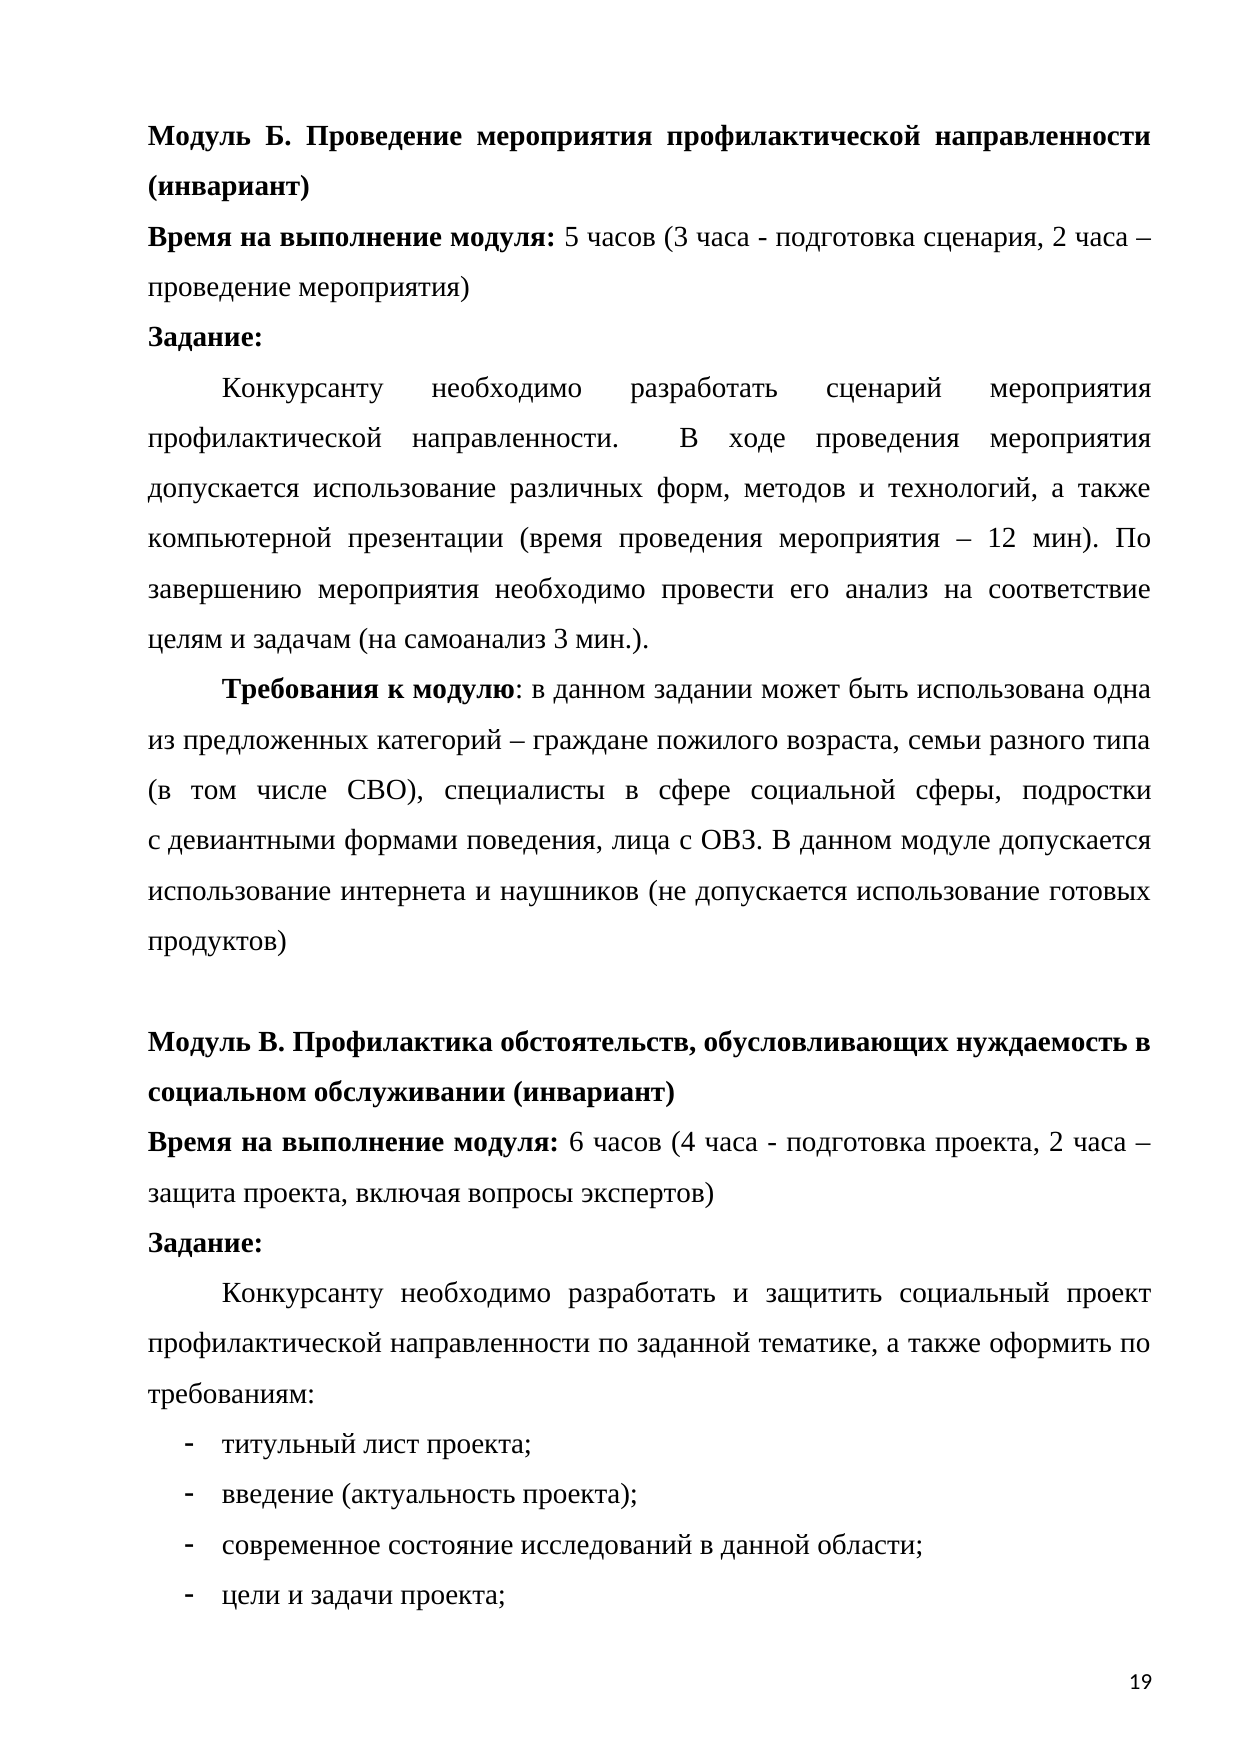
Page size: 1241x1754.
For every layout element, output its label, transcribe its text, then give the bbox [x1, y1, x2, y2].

text Время на выполнение модуля: 6 часов (4 часа - подготовка проекта, 2 часа – защита проекта, включая вопросы экспертов) [148, 1124, 1152, 1208]
list современное состояние исследований в данной области; [184, 1527, 1152, 1561]
text Модуль Б. Проведение мероприятия профилактической направленности (инвариант) [148, 118, 1152, 202]
text Требования к модулю: в данном задании может быть использована одна из предложенных категорий – граждане пожилого возраста, семьи разного типа (в том числе СВО), специалисты в сфере социальной сферы, подростки с девиантными формами поведения, лица с ОВЗ. В данном модуле допускается использование интернета и наушников (не допускается использование готовых продуктов) [148, 672, 1152, 957]
list титульный лист проекта; [184, 1426, 1152, 1460]
list введение (актуальность проекта); [184, 1477, 1152, 1510]
text Задание: [148, 1225, 1152, 1258]
text Конкурсанту необходимо разработать и защитить социальный проект профилактической направленности по заданной тематике, а также оформить по требованиям: [148, 1275, 1152, 1409]
list цели и задачи проекта; [184, 1577, 1152, 1611]
text Модуль В. Профилактика обстоятельств, обусловливающих нуждаемость в социальном обслуживании (инвариант) [148, 1024, 1152, 1108]
text Задание: [148, 319, 1152, 353]
text Время на выполнение модуля: 5 часов (3 часа - подготовка сценария, 2 часа – проведение мероприятия) [148, 219, 1152, 303]
text Конкурсанту необходимо разработать сценарий мероприятия профилактической направленности. В ходе проведения мероприятия допускается использование различных форм, методов и технологий, а также компьютерной презентации (время проведения мероприятия – 12 мин). По завершению мероприятия необходимо провести его анализ на соответствие целям и задачам (на самоанализ 3 мин.). [148, 370, 1152, 655]
